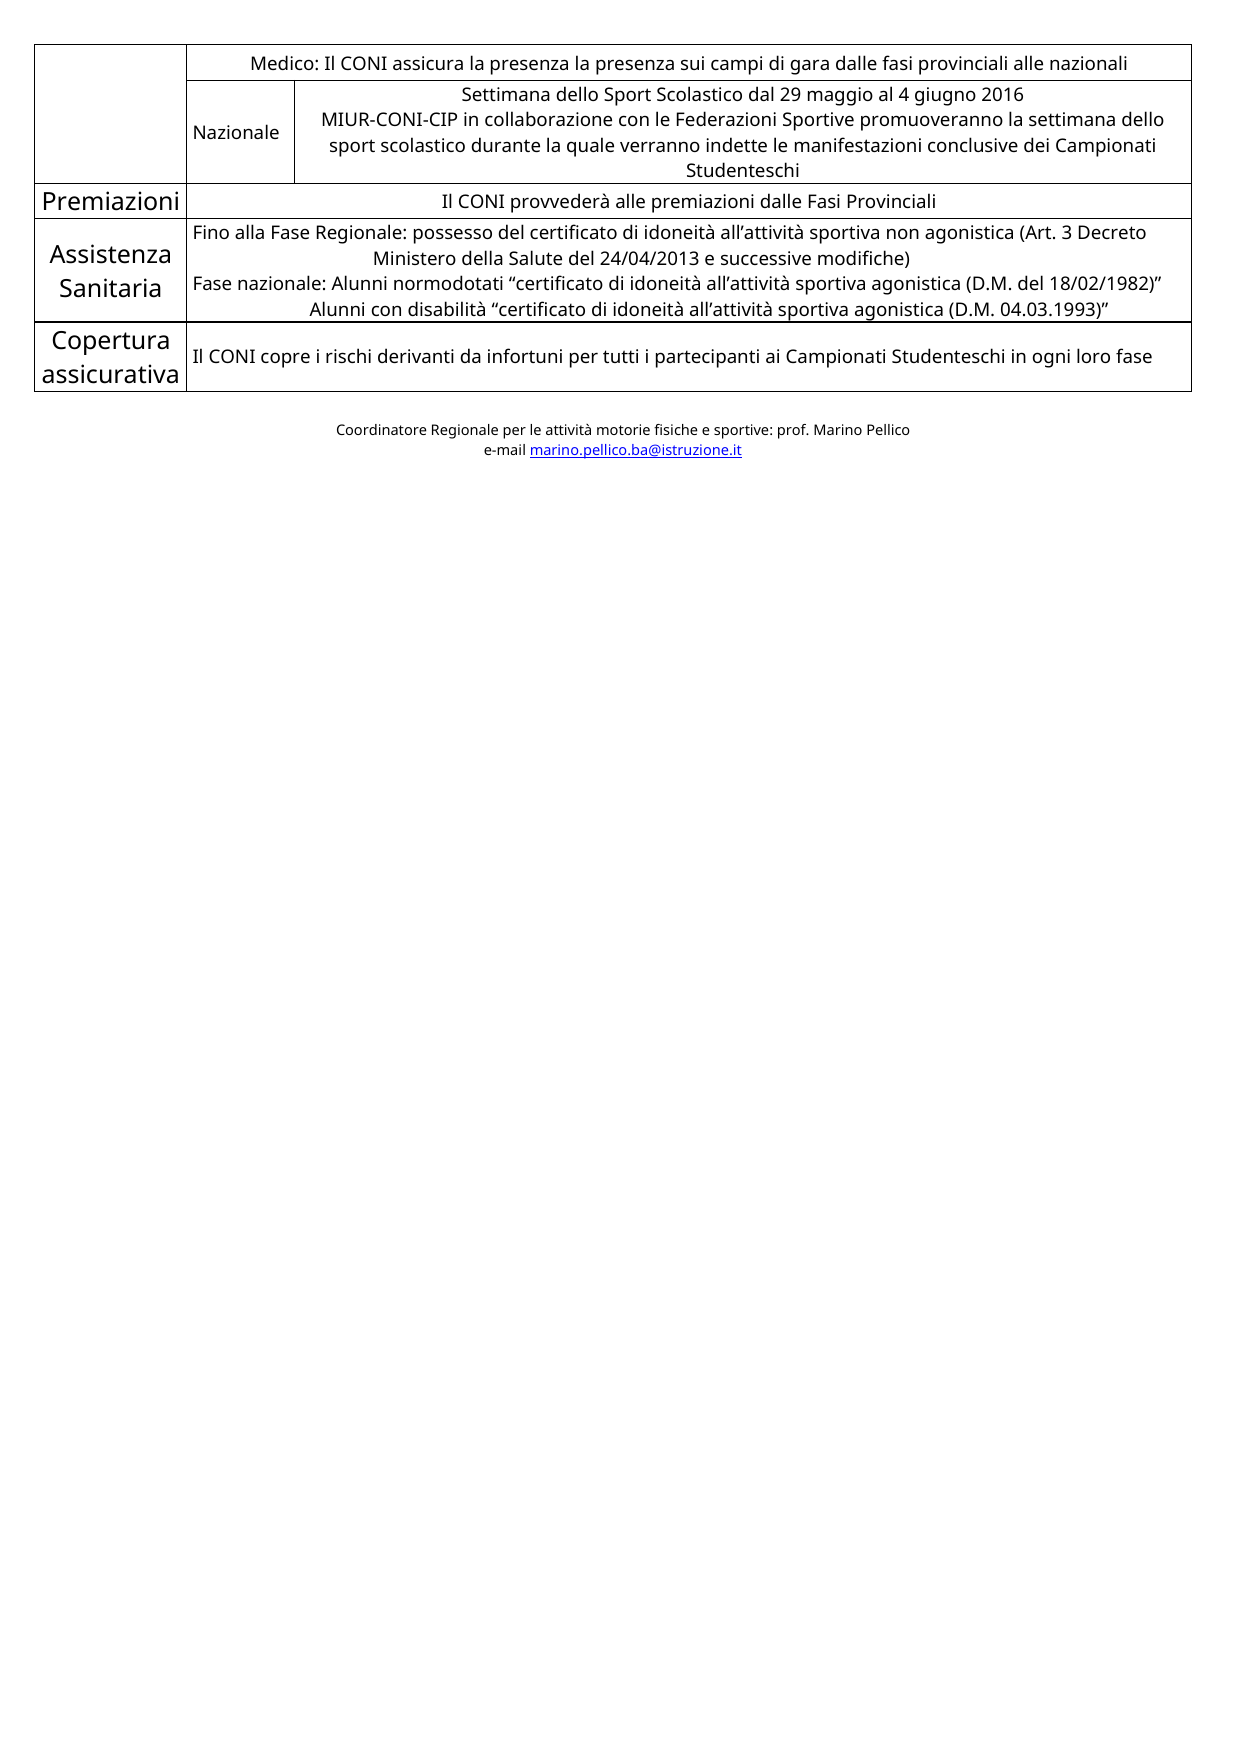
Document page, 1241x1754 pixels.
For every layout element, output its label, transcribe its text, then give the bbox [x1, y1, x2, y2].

table_cell Assistenza Sanitaria [35, 219, 186, 321]
table_cell Il CONI copre i rischi derivanti da infortuni per tutti i partecipanti ai Campionati Studenteschi in ogni loro fase [187, 323, 1191, 391]
table_cell Il CONI provvederà alle premiazioni dalle Fasi Provinciali [187, 184, 1191, 218]
text Coordinatore Regionale per le attività motorie fisiche e sportive: prof. Marino Pellico [53, 420, 1172, 439]
table_cell Medico: Il CONI assicura la presenza la presenza sui campi di gara dalle fasi provinciali alle nazionali [187, 45, 1191, 80]
table_cell Copertura assicurativa [35, 323, 186, 391]
text e-mail marino.pellico.ba@istruzione.it [53, 439, 1172, 459]
table_cell Settimana dello Sport Scolastico dal 29 maggio al 4 giugno 2016 MIUR-CONI-CIP in collaborazione con le Federazioni Sportive promuoveranno la settimana dello sport scolastico durante la quale verranno indette le manifestazioni conclusive dei Campionati Studenteschi [295, 81, 1191, 183]
table_cell Premiazioni [35, 184, 186, 218]
table_cell Nazionale [187, 81, 294, 183]
table_cell Fino alla Fase Regionale: possesso del certificato di idoneità all’attività sportiva non agonistica (Art. 3 Decreto Ministero della Salute del 24/04/2013 e successive modifiche) Fase nazionale: Alunni normodotati “certificato di idoneità all’attività sportiva agonistica (D.M. del 18/02/1982)” Alunni con disabilità “certificato di idoneità all’attività sportiva agonistica (D.M. 04.03.1993)” [187, 219, 1191, 321]
